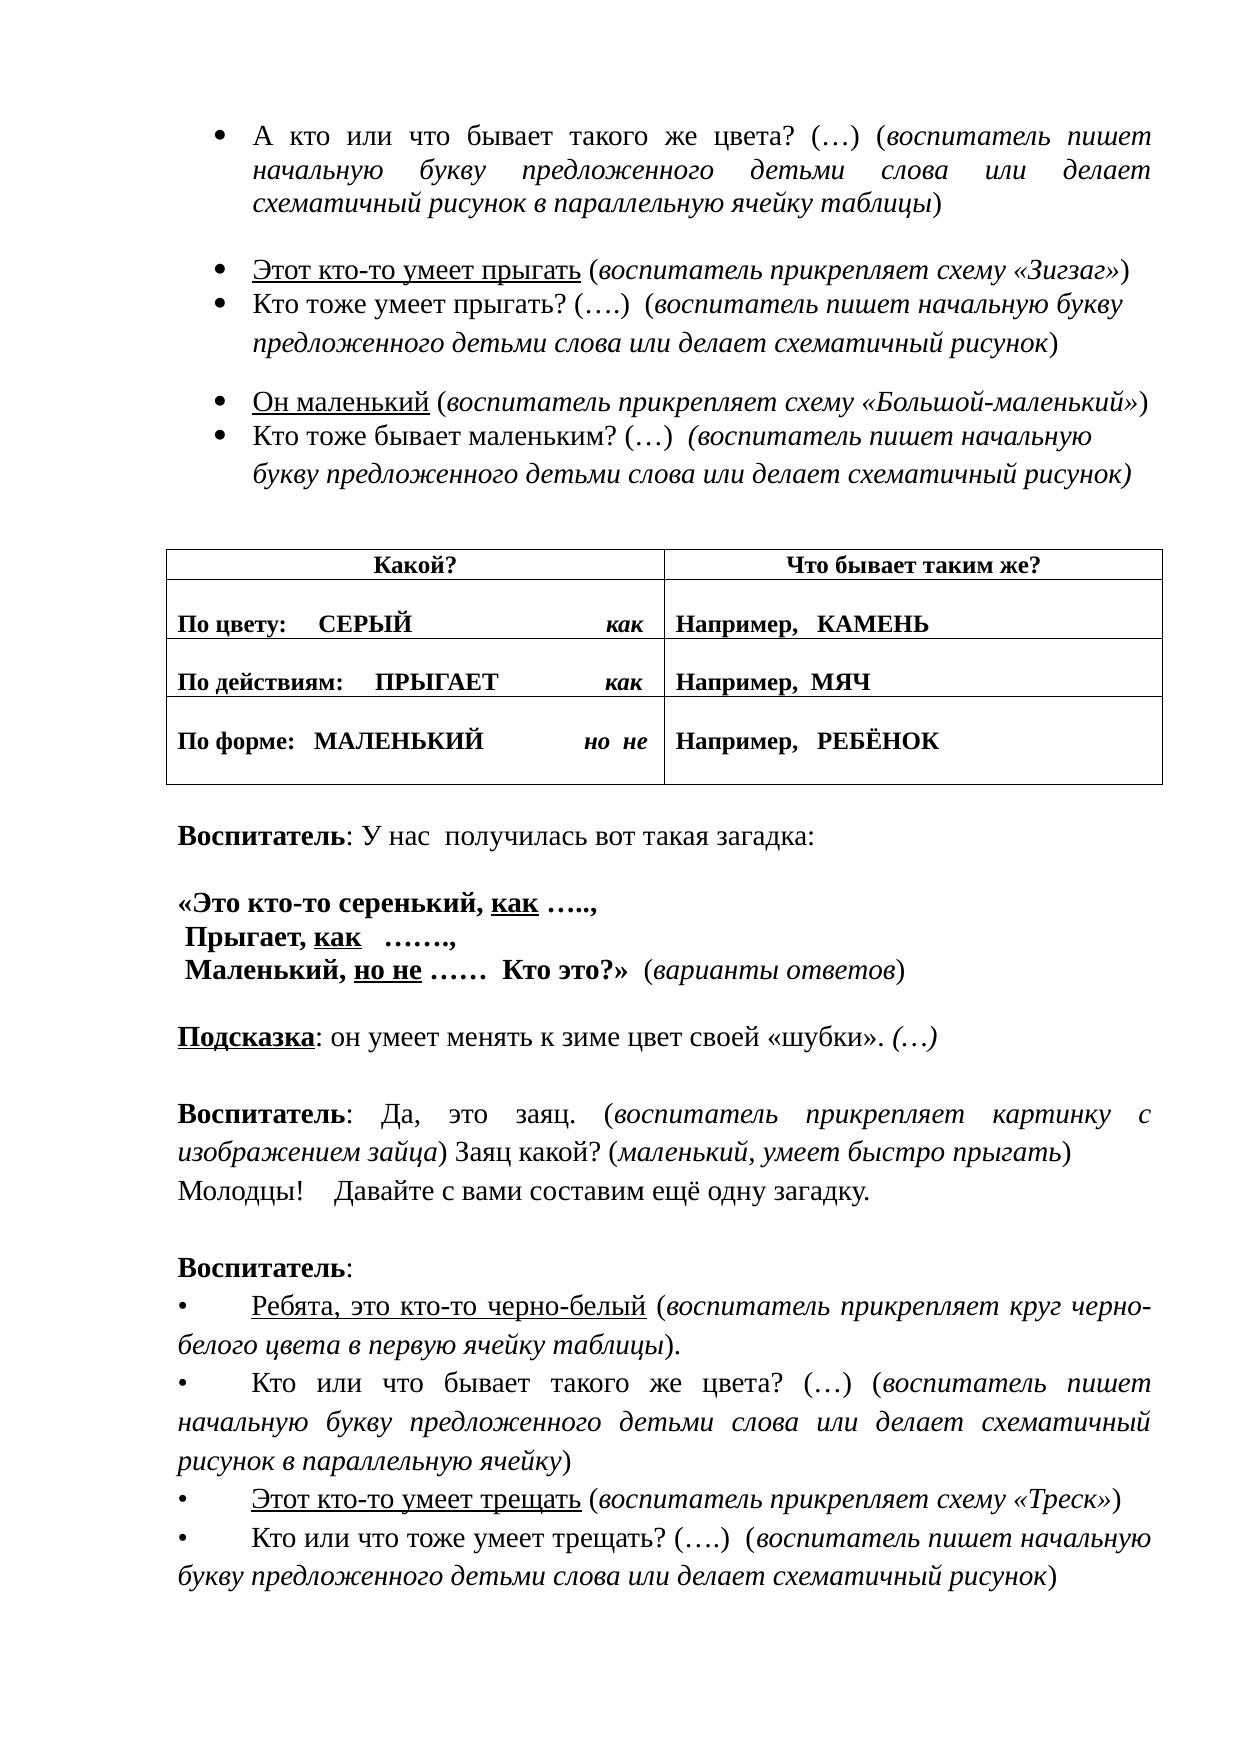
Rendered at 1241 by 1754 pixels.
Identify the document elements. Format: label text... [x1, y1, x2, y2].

table_cell По действиям: ПРЫГАЕТ как [167, 639, 664, 696]
table_cell По цвету: СЕРЫЙ как [167, 580, 664, 638]
list Кто тоже умеет прыгать? (….) (воспитатель пишет начальную букву предложенного детьми слова или делает схематичный рисунок) [215, 286, 1152, 358]
text Подсказка: он умеет менять к зиме цвет своей «шубки». (…) [177, 1019, 1152, 1052]
table_header Что бывает таким же? [665, 550, 1162, 579]
text «Это кто-то серенький, как ….., [177, 885, 1152, 919]
text Маленький, но не …… Кто это?» (варианты ответов) [177, 952, 1152, 986]
list Этот кто-то умеет прыгать (воспитатель прикрепляет схему «Зигзаг») [215, 252, 1152, 286]
table_header Какой? [167, 550, 664, 579]
text Воспитатель: Да, это заяц. (воспитатель прикрепляет картинку с изображением зайца) Заяц какой? (маленький, умеет быстро прыгать) [177, 1096, 1152, 1168]
list А кто или что бывает такого же цвета? (…) (воспитатель пишет начальную букву предложенного детьми слова или делает схематичный рисунок в параллельную ячейку таблицы) [215, 118, 1152, 219]
text • Кто или что бывает такого же цвета? (…) (воспитатель пишет начальную букву предложенного детьми слова или делает схематичный рисунок в параллельную ячейку) [177, 1366, 1152, 1476]
list Кто тоже бывает маленьким? (…) (воспитатель пишет начальную букву предложенного детьми слова или делает схематичный рисунок) [215, 418, 1152, 490]
table_cell По форме: МАЛЕНЬКИЙ но не [167, 697, 664, 783]
text Воспитатель: [177, 1250, 1152, 1283]
text Молодцы! Давайте с вами составим ещё одну загадку. [177, 1173, 1152, 1206]
text • Ребята, это кто-то черно-белый (воспитатель прикрепляет круг черно-белого цвета в первую ячейку таблицы). [177, 1288, 1152, 1361]
list Он маленький (воспитатель прикрепляет схему «Большой-маленький») [215, 384, 1152, 418]
text • Этот кто-то умеет трещать (воспитатель прикрепляет схему «Треск») [177, 1481, 1152, 1515]
text • Кто или что тоже умеет трещать? (….) (воспитатель пишет начальную букву предложенного детьми слова или делает схематичный рисунок) [177, 1520, 1152, 1592]
table_cell Например, РЕБЁНОК [665, 697, 1162, 783]
table_cell Например, КАМЕНЬ [665, 580, 1162, 638]
table_cell Например, МЯЧ [665, 639, 1162, 696]
text Воспитатель: У нас получилась вот такая загадка: [177, 818, 1152, 852]
text Прыгает, как ……., [177, 919, 1152, 952]
